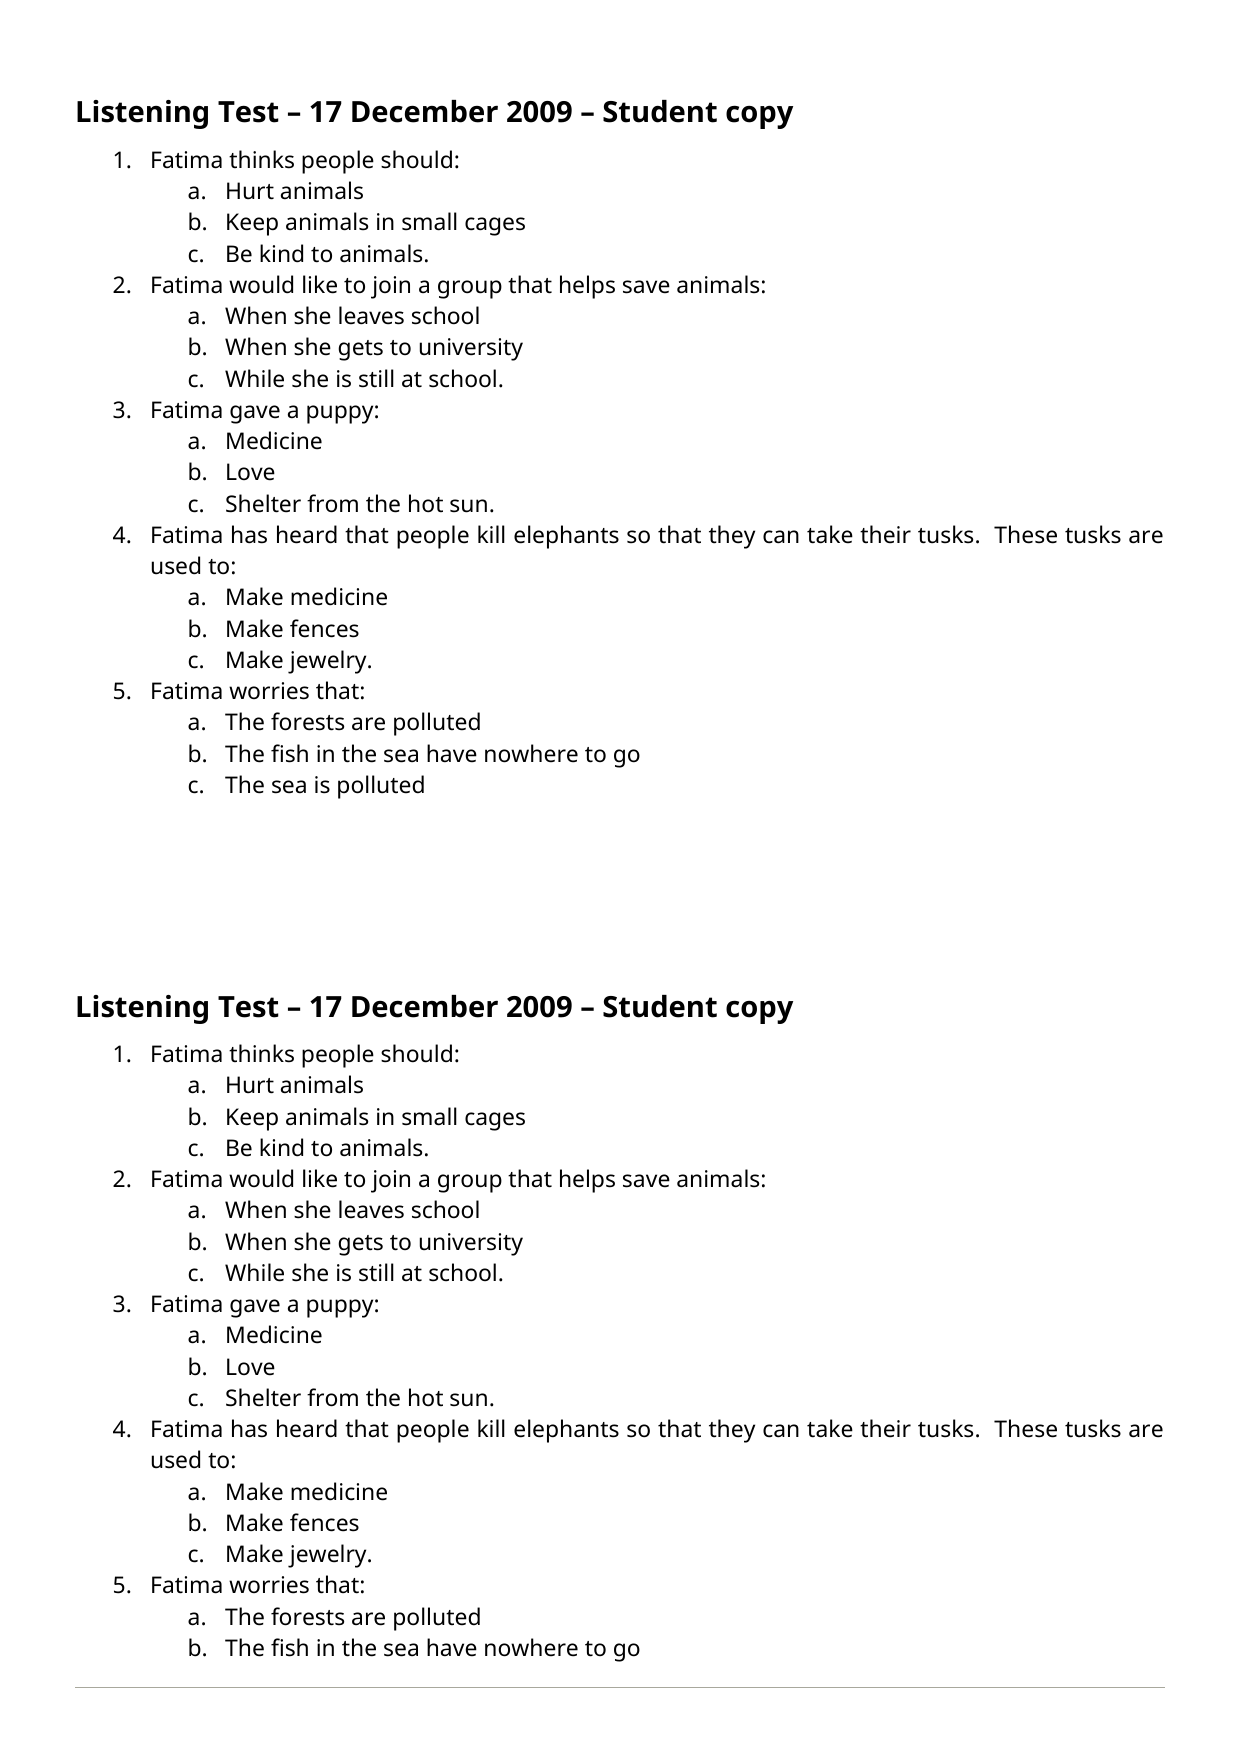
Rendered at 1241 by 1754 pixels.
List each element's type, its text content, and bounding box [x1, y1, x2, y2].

list Fatima worries that: [112, 1569, 1165, 1601]
list The fish in the sea have nowhere to go [187, 1632, 1165, 1663]
list Make fences [187, 1507, 1165, 1538]
list Shelter from the hot sun. [187, 488, 1165, 519]
subtitle Listening Test – 17 December 2009 – Student copy [75, 92, 1165, 131]
list Fatima would like to join a group that helps save animals: [112, 1163, 1165, 1194]
list Medicine [187, 425, 1165, 456]
subtitle Listening Test – 17 December 2009 – Student copy [75, 986, 1165, 1026]
list Hurt animals [187, 175, 1165, 206]
list Keep animals in small cages [187, 206, 1165, 238]
list Make medicine [187, 1476, 1165, 1507]
list When she gets to university [187, 1226, 1165, 1257]
list Be kind to animals. [187, 1132, 1165, 1163]
list When she leaves school [187, 300, 1165, 331]
list Make jewelry. [187, 644, 1165, 675]
list Shelter from the hot sun. [187, 1382, 1165, 1413]
list Love [187, 456, 1165, 488]
list Fatima gave a puppy: [112, 394, 1165, 425]
list Fatima worries that: [112, 675, 1165, 706]
list Make jewelry. [187, 1538, 1165, 1569]
list The forests are polluted [187, 706, 1165, 738]
list Fatima gave a puppy: [112, 1288, 1165, 1319]
list Medicine [187, 1319, 1165, 1351]
list Keep animals in small cages [187, 1101, 1165, 1132]
list Make medicine [187, 581, 1165, 613]
list Make fences [187, 613, 1165, 644]
list When she leaves school [187, 1194, 1165, 1226]
list While she is still at school. [187, 1257, 1165, 1288]
list The forests are polluted [187, 1601, 1165, 1632]
list The sea is polluted [187, 769, 1165, 800]
list Fatima would like to join a group that helps save animals: [112, 269, 1165, 300]
list Fatima has heard that people kill elephants so that they can take their tusks. These tusks are used to: [112, 519, 1165, 581]
list The fish in the sea have nowhere to go [187, 738, 1165, 769]
list When she gets to university [187, 331, 1165, 363]
list Be kind to animals. [187, 238, 1165, 269]
list Hurt animals [187, 1069, 1165, 1101]
list Fatima has heard that people kill elephants so that they can take their tusks. These tusks are used to: [112, 1413, 1165, 1476]
list While she is still at school. [187, 363, 1165, 394]
list Fatima thinks people should: [112, 144, 1165, 175]
list Fatima thinks people should: [112, 1038, 1165, 1069]
list Love [187, 1351, 1165, 1382]
